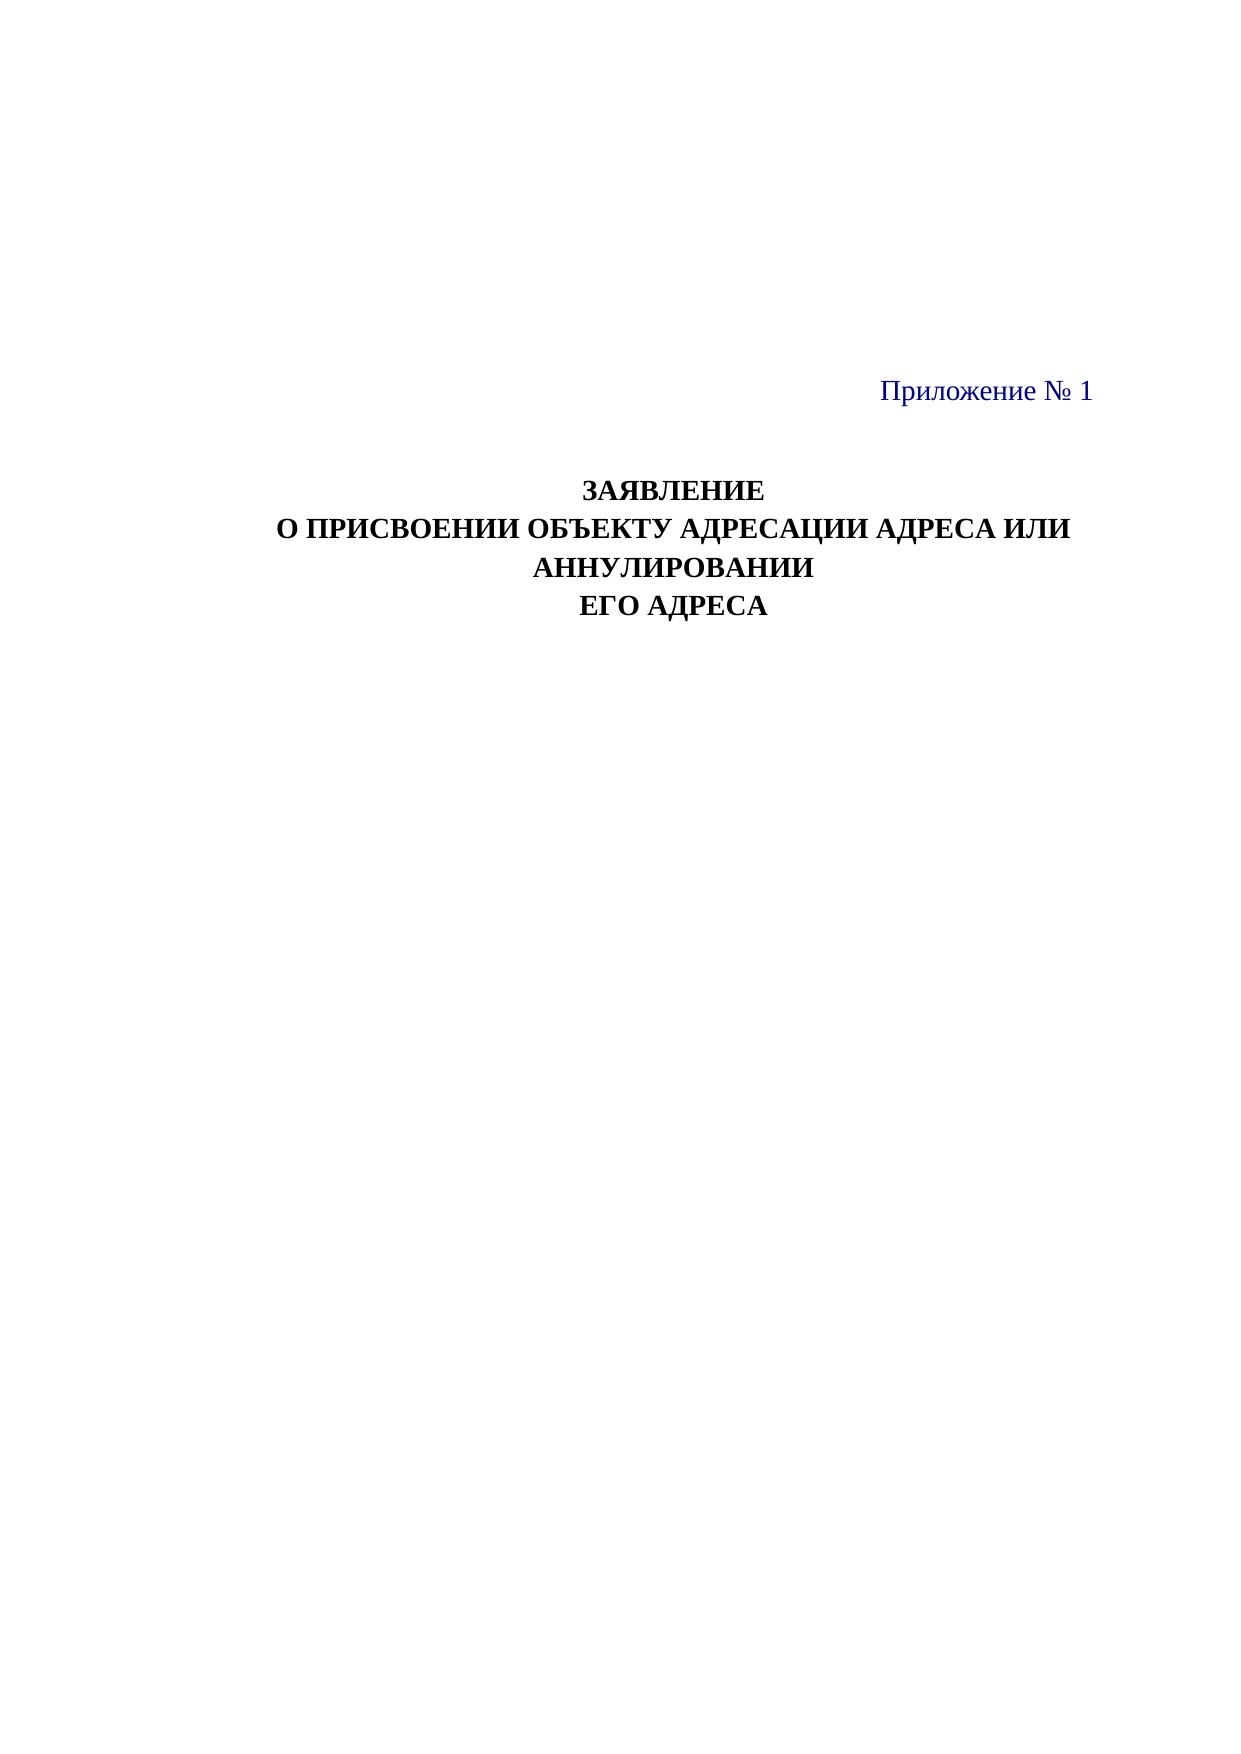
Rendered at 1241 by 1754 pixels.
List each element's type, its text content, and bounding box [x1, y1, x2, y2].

text О ПРИСВОЕНИИ ОБЪЕКТУ АДРЕСАЦИИ АДРЕСА ИЛИ АННУЛИРОВАНИИ [165, 511, 1181, 583]
text ЕГО АДРЕСА [165, 588, 1181, 622]
subtitle Приложение № 1 [165, 373, 1182, 406]
text ЗАЯВЛЕНИЕ [165, 473, 1181, 506]
